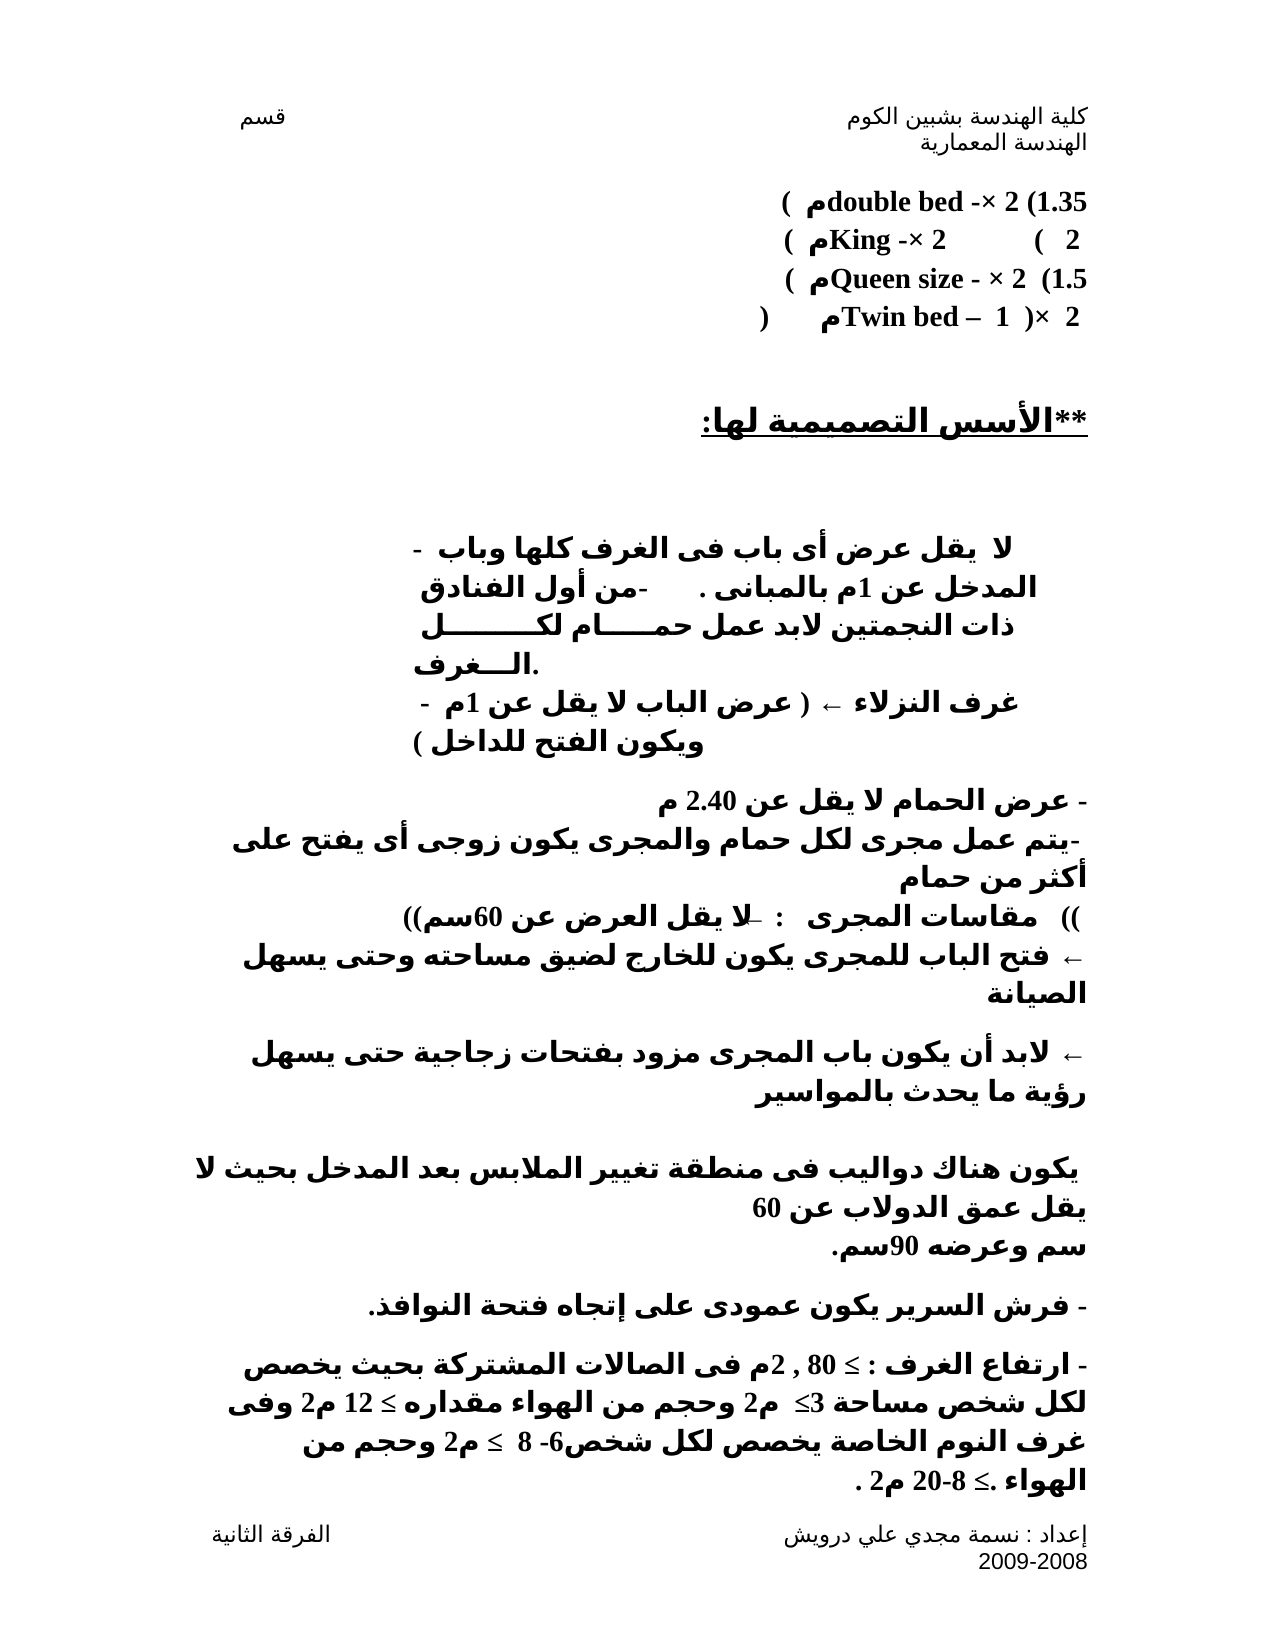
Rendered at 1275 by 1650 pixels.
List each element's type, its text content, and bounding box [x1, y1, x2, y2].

text - لا يقل عرض أى باب فى الغرف كلها وباب المدخل عن 1م بالمبانى . -من أول الفنادق ذات النجمتين لابد عمل حمـــــام لكـــــــــل الـــغرف. - غرف النزلاء ← ( عرض الباب لا يقل عن 1م ويكون الفتح للداخل ) [412, 454, 1087, 681]
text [187, 184, 1087, 256]
text - فرش السرير يكون عمودى على إتجاه فتحة النوافذ. [187, 1211, 1087, 1244]
text ← لابد أن يكون باب المجرى مزود بفتحات زجاجية حتى يسهل رؤية ما يحدث بالمواسير يكون هناك دواليب فى منطقة تغيير الملابس بعد المدخل بحيث لا يقل عمق الدولاب عن 60 سم وعرضه 90سم. [187, 958, 1087, 1185]
text - عرض الحمام لا يقل عن 2.40 م -يتم عمل مجرى لكل حمام والمجرى يكون زوجى أى يفتح على أكثر من حمام )) مقاسات المجرى: ← لا يقل العرض عن 60سم)) ← فتح الباب للمجرى يكون للخارج لضيق مساحته وحتى يسهل الصيانة [187, 706, 1087, 933]
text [187, 1270, 1087, 1496]
text **الأسس التصميمية لها: [187, 282, 1087, 363]
